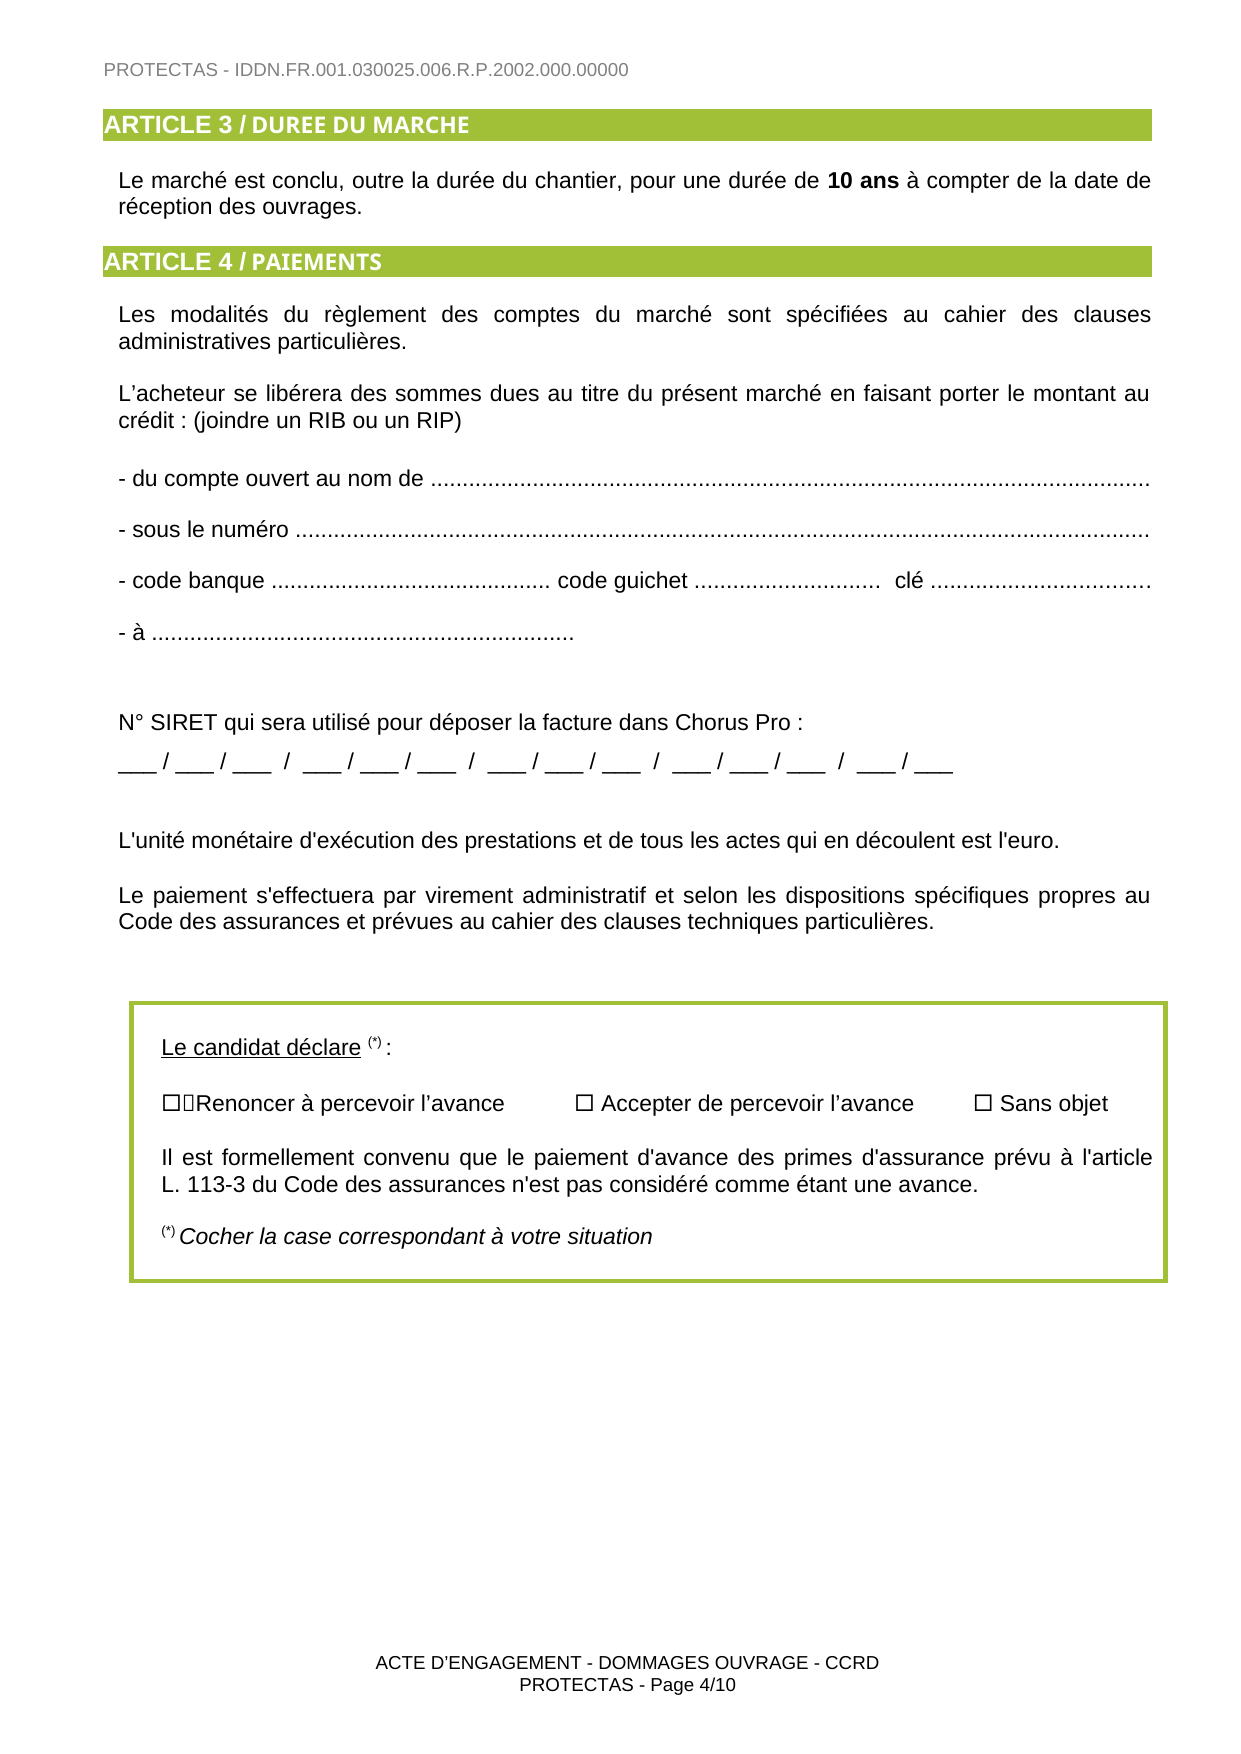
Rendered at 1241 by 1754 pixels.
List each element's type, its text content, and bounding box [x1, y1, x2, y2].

text - à [118, 619, 1152, 645]
subtitle PAIEMENTS [103, 246, 1152, 277]
text N° SIRET qui sera utilisé pour déposer la facture dans Chorus Pro : [118, 709, 1152, 735]
text Les modalités du règlement des comptes du marché sont spécifiées au cahier des clauses administratives particulières. [118, 301, 1152, 354]
text - sous le numéro [118, 516, 1152, 542]
text Le marché est conclu, outre la durée du chantier, pour une durée de 10 ans à compter de la date de réception des ouvrages. [118, 167, 1152, 220]
text - code banque code guichet clé . [118, 567, 1152, 594]
text - du compte ouvert au nom de [118, 465, 1152, 491]
text L’acheteur se libérera des sommes dues au titre du présent marché en faisant porter le montant au crédit : (joindre un RIB ou un RIP) [118, 380, 1152, 433]
text L'unité monétaire d'exécution des prestations et de tous les actes qui en découlent est l'euro. [118, 827, 1152, 853]
table_header Le candidat déclare (*) : Renoncer à percevoir l’avance Accepter de percevoir l’avance Sans objet Il est formellement convenu que le paiement d'avance des primes d'assurance prévu à l'article L. 113-3 du Code des assurances n'est pas considéré comme étant une avance. (*) Cocher la case correspondant à votre situation [134, 1005, 1163, 1278]
subtitle DUREE DU MARCHE [103, 109, 1152, 141]
text Le paiement s'effectuera par virement administratif et selon les dispositions spécifiques propres au Code des assurances et prévues au cahier des clauses techniques particulières. [118, 882, 1152, 935]
text ___ / ___ / ___ / ___ / ___ / ___ / ___ / ___ / ___ / ___ / ___ / ___ / ___ / ___ [118, 748, 1152, 774]
